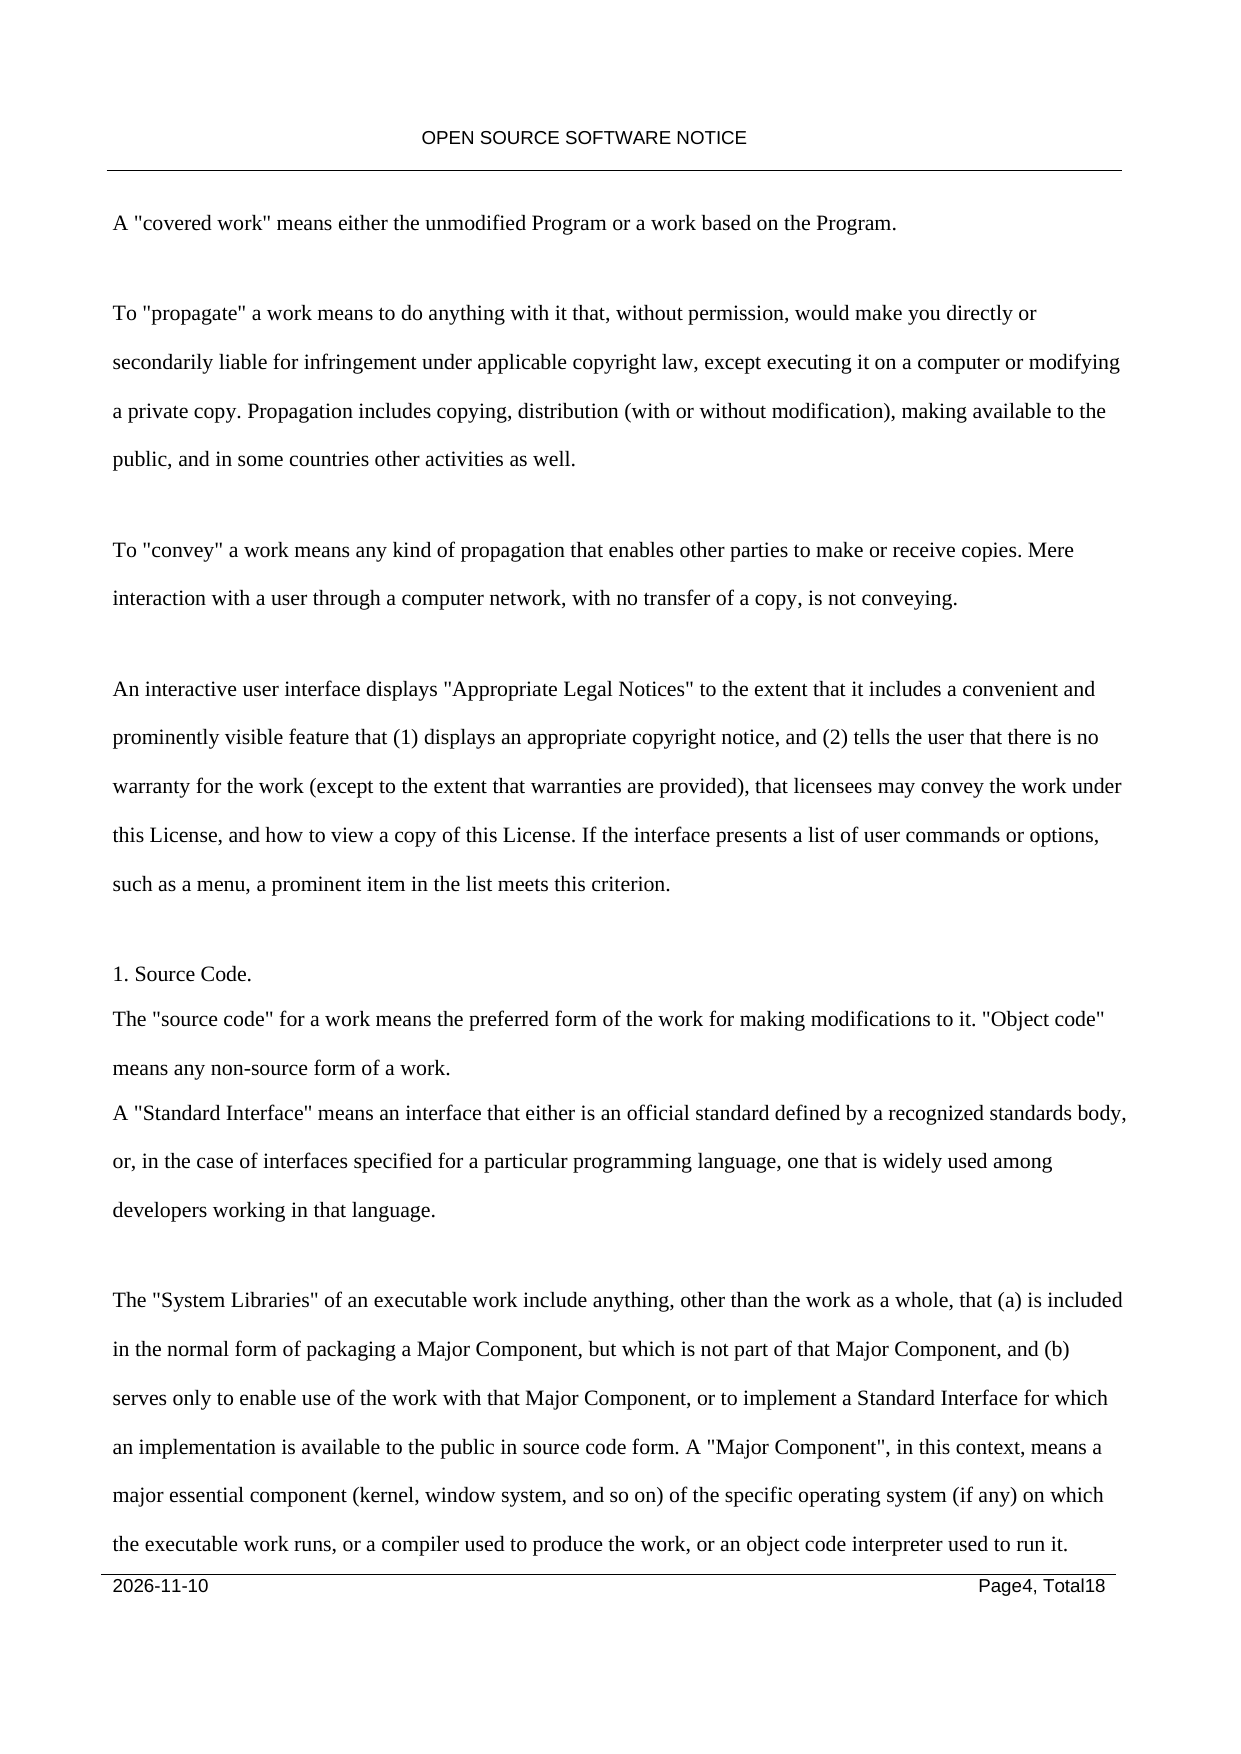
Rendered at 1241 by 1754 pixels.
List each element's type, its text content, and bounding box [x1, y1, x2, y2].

text A "Standard Interface" means an interface that either is an official standard defined by a recognized standards body, or, in the case of interfaces specified for a particular programming language, one that is widely used among developers working in that language. [112, 1096, 1128, 1226]
text 1. Source Code. [112, 957, 1128, 990]
text To "propagate" a work means to do anything with it that, without permission, would make you directly or secondarily liable for infringement under applicable copyright law, except executing it on a computer or modifying a private copy. Propagation includes copying, distribution (with or without modification), making available to the public, and in some countries other activities as well. [112, 297, 1128, 475]
text A "covered work" means either the unmodified Program or a work based on the Program. [112, 206, 1128, 239]
text The "System Libraries" of an executable work include anything, other than the work as a whole, that (a) is included in the normal form of packaging a Major Component, but which is not part of that Major Component, and (b) serves only to enable use of the work with that Major Component, or to implement a Standard Interface for which an implementation is available to the public in source code form. A "Major Component", in this context, means a major essential component (kernel, window system, and so on) of the specific operating system (if any) on which the executable work runs, or a compiler used to produce the work, or an object code interpreter used to run it. [112, 1284, 1128, 1560]
text To "convey" a work means any kind of propagation that enables other parties to make or receive copies. Mere interaction with a user through a computer network, with no transfer of a copy, is not conveying. [112, 533, 1128, 614]
text An interactive user interface displays "Appropriate Legal Notices" to the extent that it includes a convenient and prominently visible feature that (1) displays an appropriate copyright notice, and (2) tells the user that there is no warranty for the work (except to the extent that warranties are provided), that licensees may convey the work under this License, and how to view a copy of this License. If the interface presents a list of user commands or options, such as a menu, a prominent item in the list meets this criterion. [112, 672, 1128, 899]
text The "source code" for a work means the preferred form of the work for making modifications to it. "Object code" means any non-source form of a work. [112, 1002, 1128, 1083]
